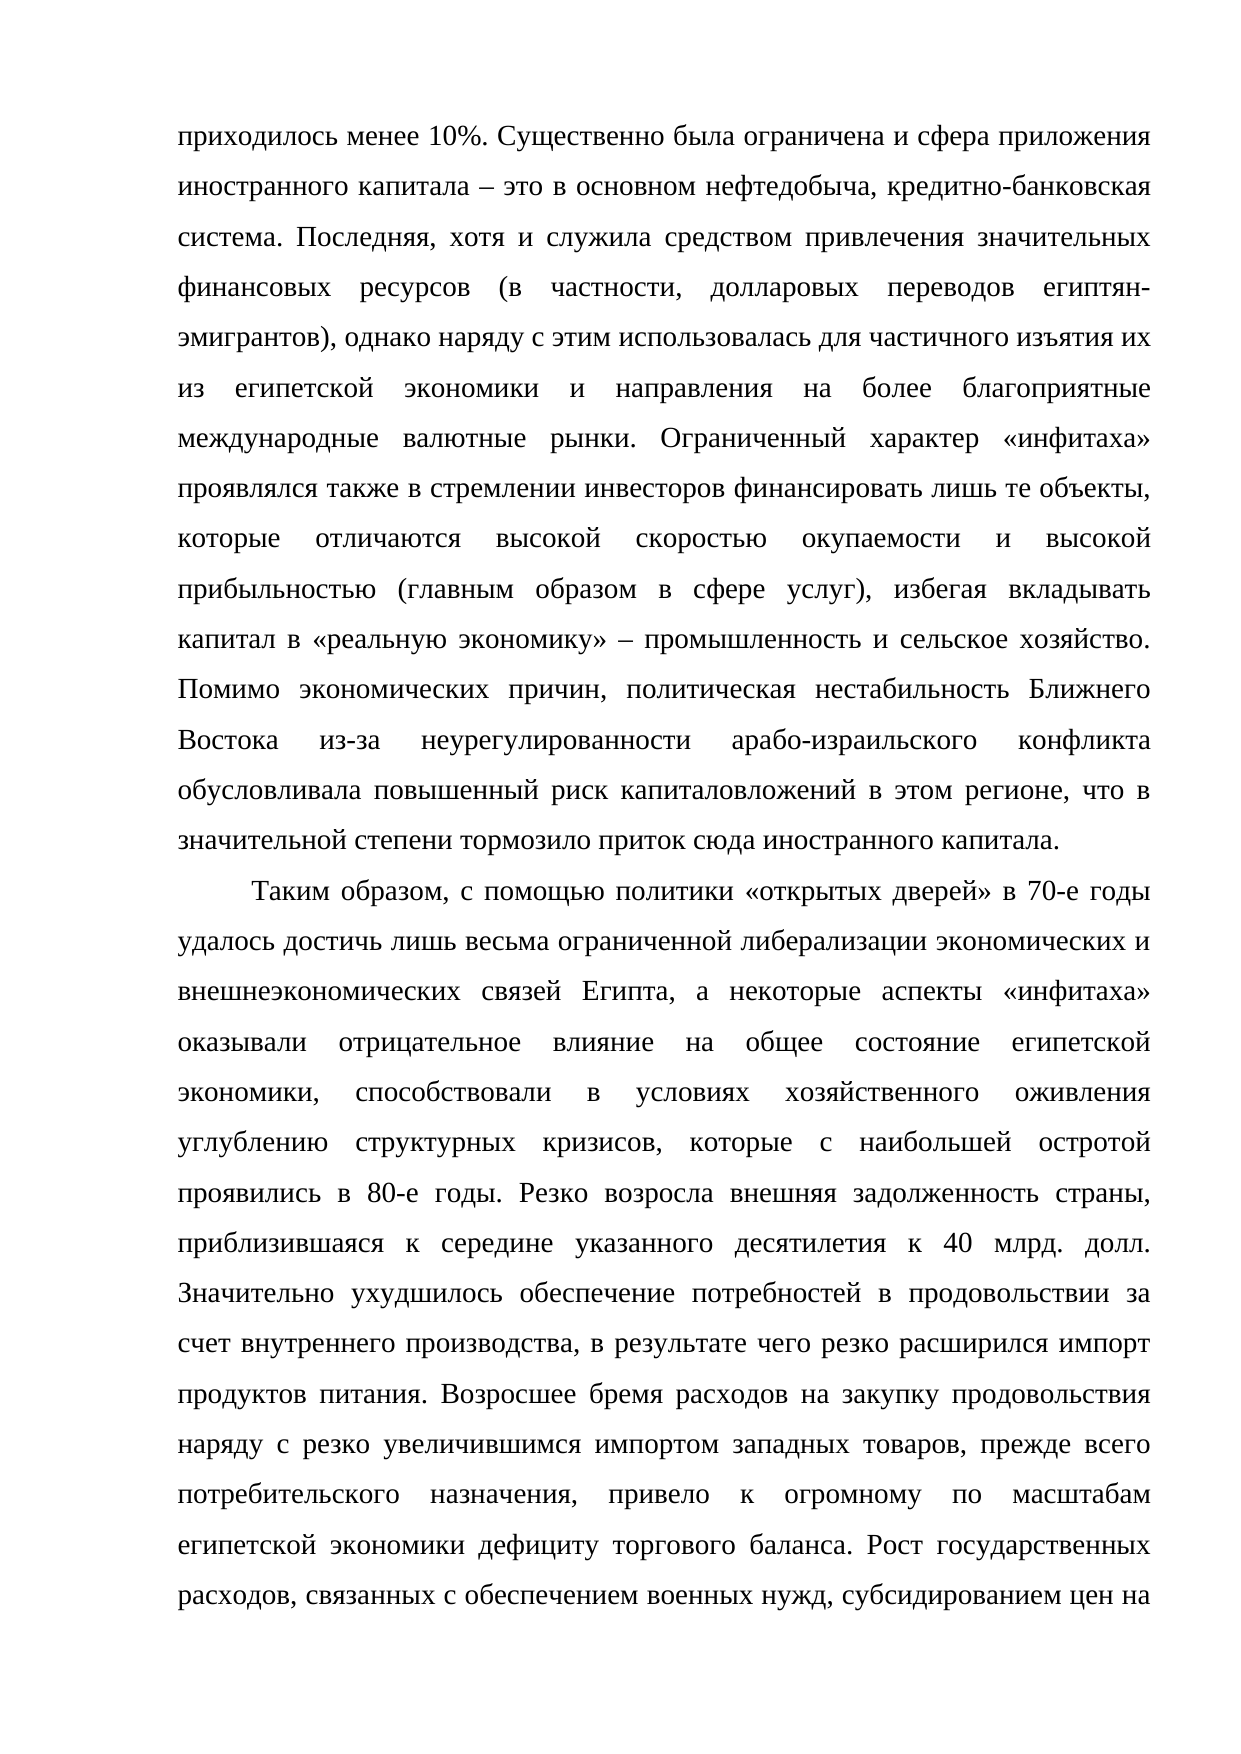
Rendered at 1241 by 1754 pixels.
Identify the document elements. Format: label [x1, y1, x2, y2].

text [177, 873, 1152, 1611]
text [177, 118, 1152, 856]
